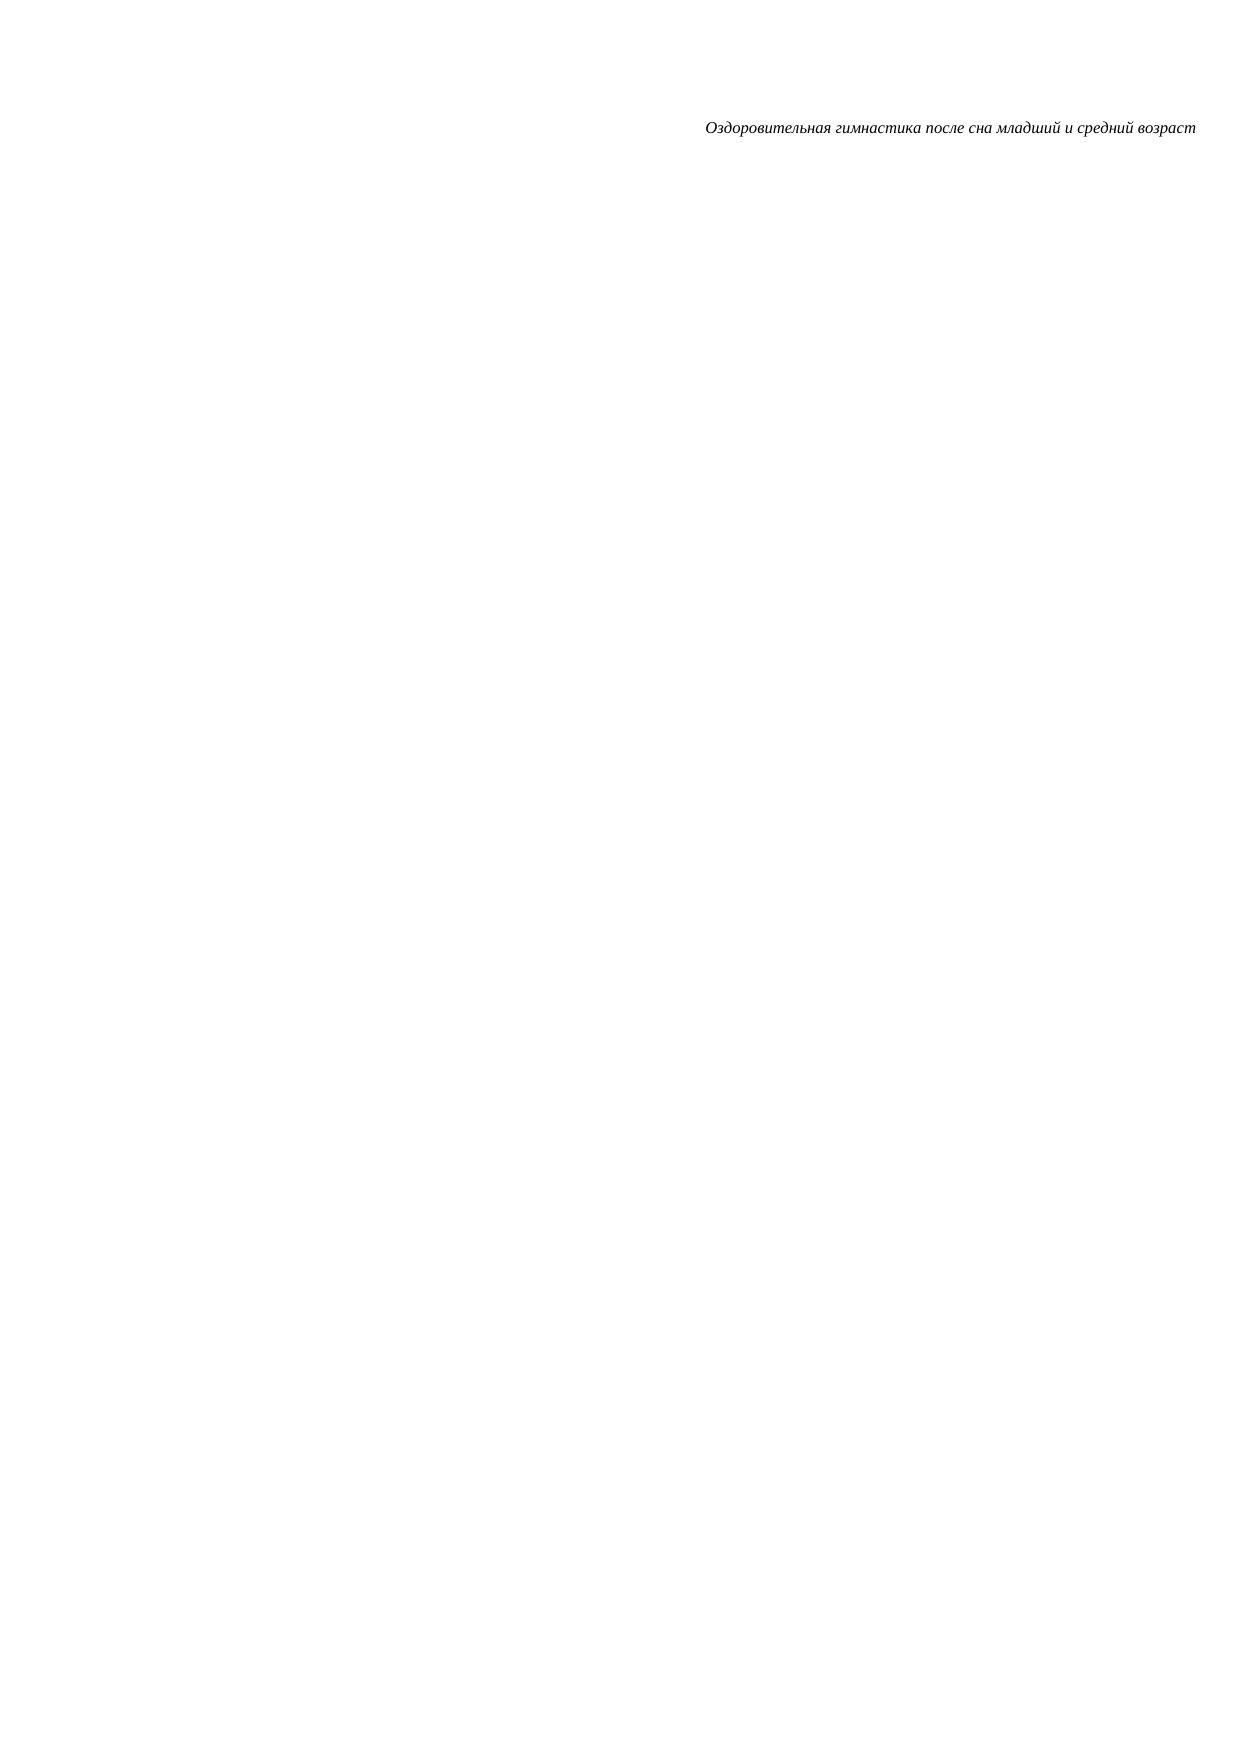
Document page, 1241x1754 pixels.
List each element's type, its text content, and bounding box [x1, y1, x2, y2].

text Оздоровительная гимнастика после сна младший и средний возраст [59, 118, 1196, 137]
